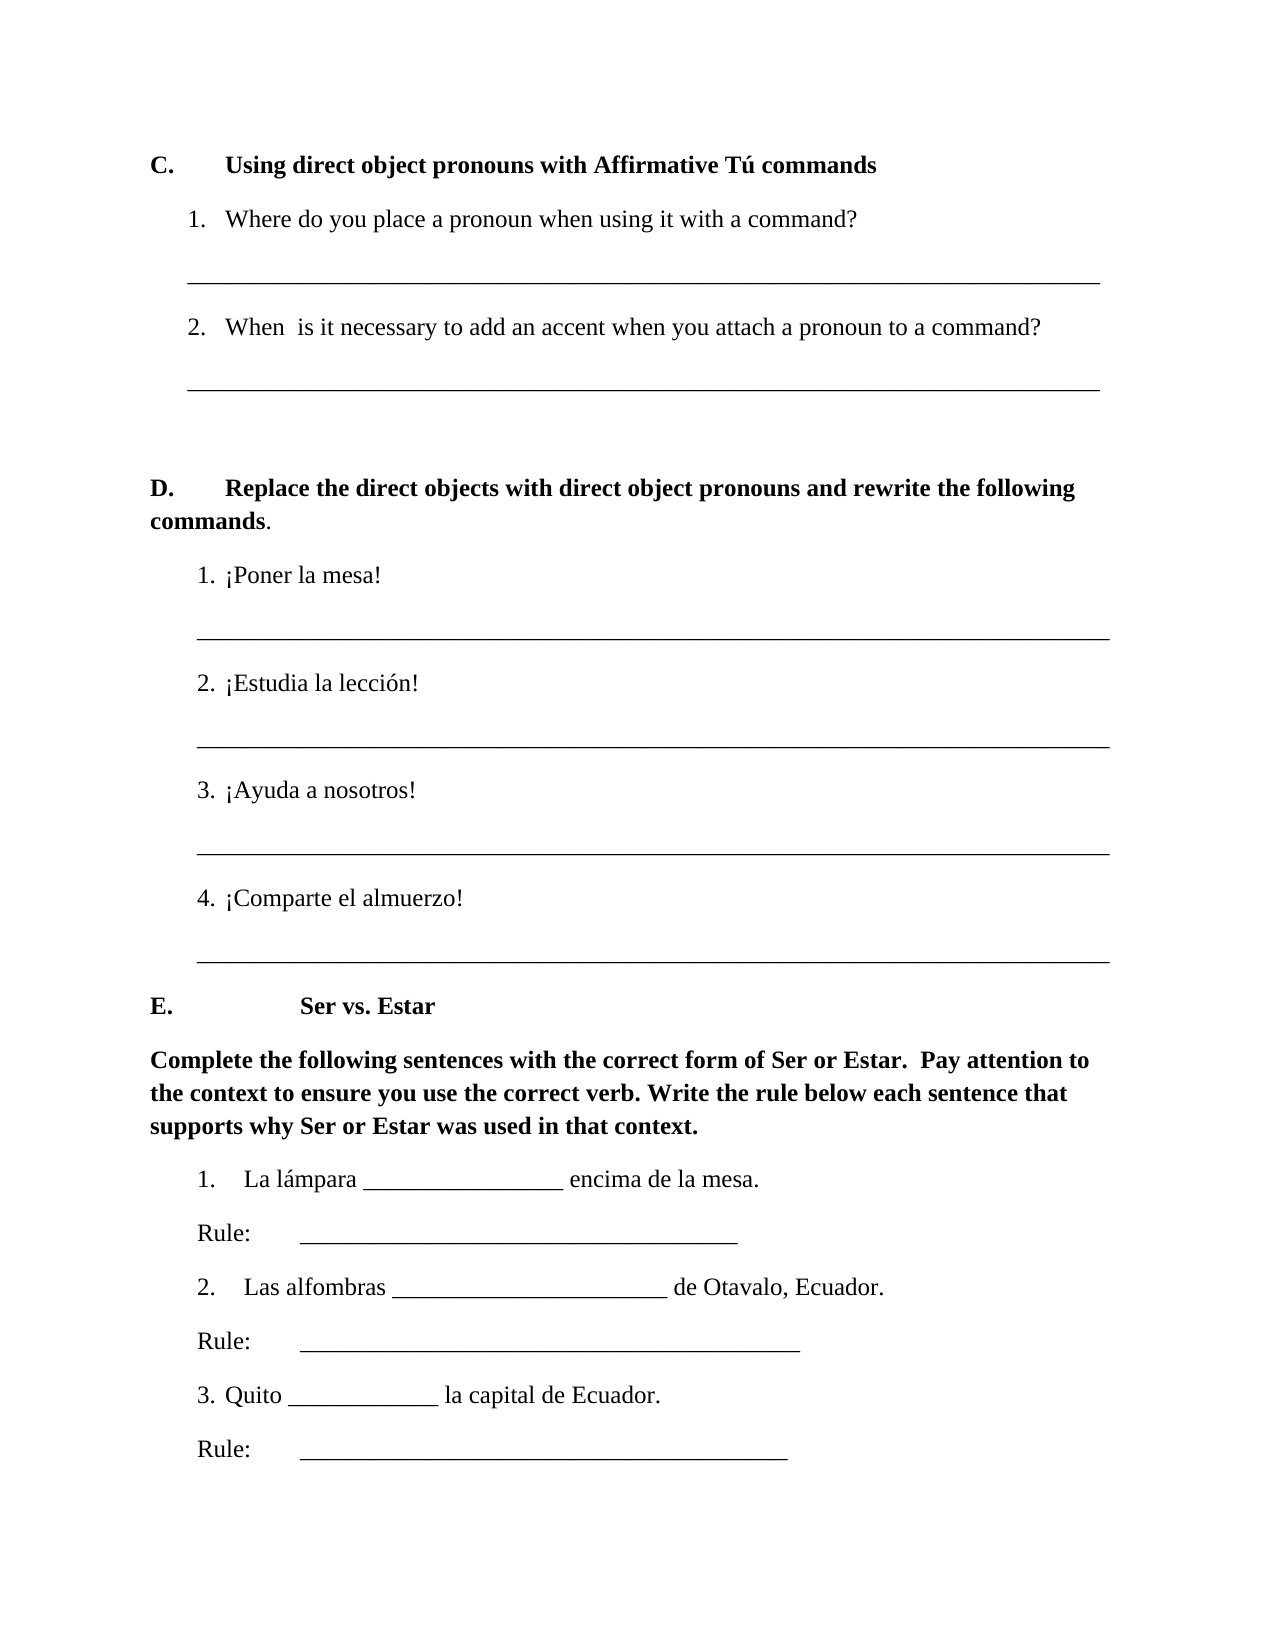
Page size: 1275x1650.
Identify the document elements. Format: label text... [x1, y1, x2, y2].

text 1. ¡Poner la mesa! [197, 560, 1125, 589]
list When is it necessary to add an accent when you attach a pronoun to a command? [187, 312, 1125, 340]
text _________________________________________________________________________ [150, 365, 1125, 394]
text _________________________________________________________________________ [197, 829, 1125, 858]
text Rule: ___________________________________ [150, 1218, 1125, 1247]
text Complete the following sentences with the correct form of Ser or Estar. Pay attention to the context to ensure you use the correct verb. Write the rule below each sentence that supports why Ser or Estar was used in that context. [150, 1045, 1125, 1139]
text Rule: ________________________________________ [150, 1326, 1125, 1355]
text 1. La lámpara ________________ encima de la mesa. [197, 1164, 1125, 1193]
text Rule: _______________________________________ [150, 1434, 1125, 1463]
text _________________________________________________________________________ [197, 937, 1125, 966]
text C. Using direct object pronouns with Affirmative Tú commands [150, 150, 1125, 179]
text D. Replace the direct objects with direct object pronouns and rewrite the following commands. [150, 473, 1125, 535]
text 2. Las alfombras ______________________ de Otavalo, Ecuador. [150, 1272, 1125, 1301]
text 4. ¡Comparte el almuerzo! [197, 883, 1125, 912]
text _________________________________________________________________________ [197, 614, 1125, 643]
text _________________________________________________________________________ [150, 258, 1125, 286]
list Where do you place a pronoun when using it with a command? [187, 204, 1125, 233]
text _________________________________________________________________________ [197, 722, 1125, 750]
text E. Ser vs. Estar [150, 991, 1125, 1019]
text 2. ¡Estudia la lección! [197, 668, 1125, 696]
text 3. Quito ____________ la capital de Ecuador. [150, 1380, 1125, 1409]
text 3. ¡Ayuda a nosotros! [197, 775, 1125, 804]
